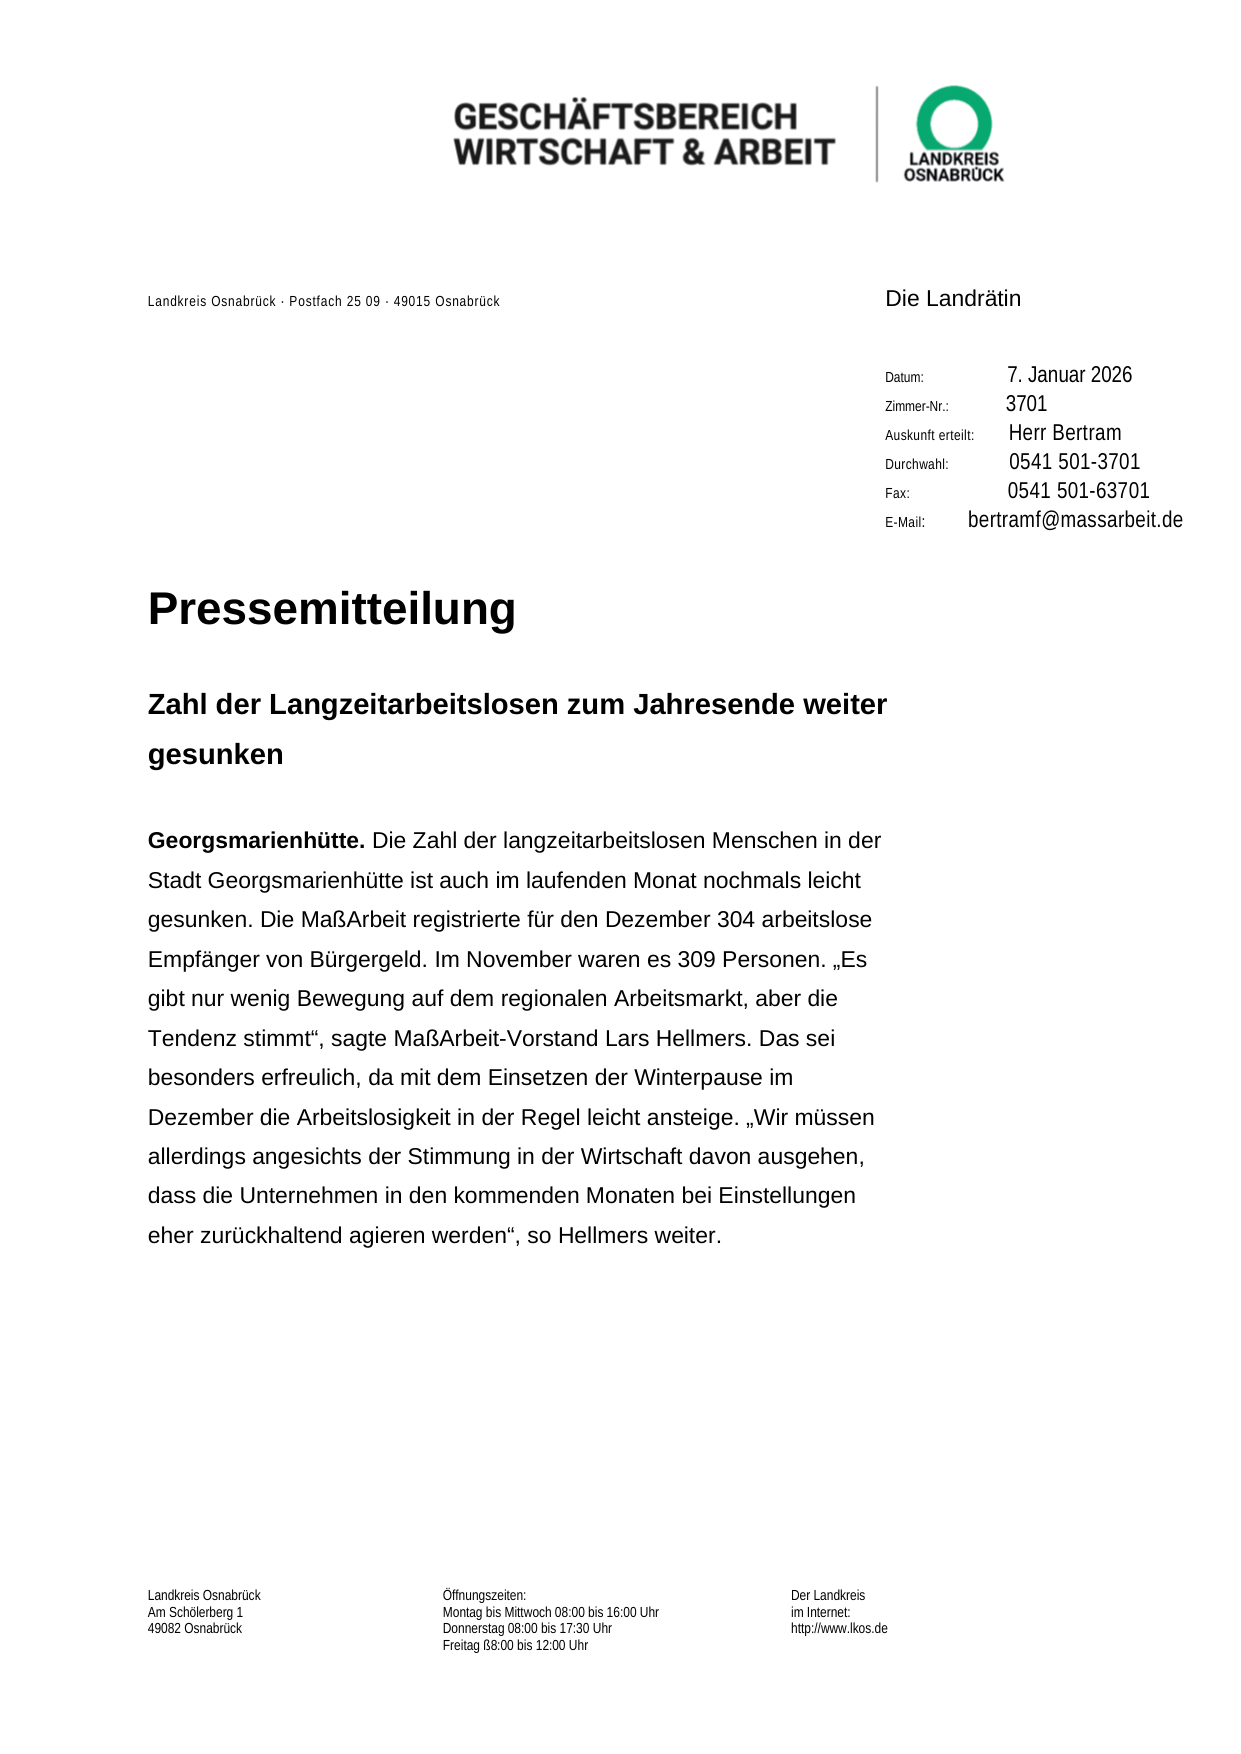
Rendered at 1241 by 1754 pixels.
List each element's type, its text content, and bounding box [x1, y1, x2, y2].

text Pressemitteilung [148, 582, 1093, 634]
text Durchwahl: 0541 501-3701 [885, 448, 1240, 474]
text Datum: 7. Januar 2026 [148, 361, 1240, 388]
text Fax: 0541 501-63701 [885, 477, 1240, 503]
text Zimmer-Nr.: 3701 [148, 390, 1240, 417]
text Georgsmarienhütte. Die Zahl der langzeitarbeitslosen Menschen in der Stadt Georgsmarienhütte ist auch im laufenden Monat nochmals leicht gesunken. Die MaßArbeit registrierte für den Dezember 304 arbeitslose Empfänger von Bürgergeld. Im November waren es 309 Personen. „Es gibt nur wenig Bewegung auf dem regionalen Arbeitsmarkt, aber die Tendenz stimmt“, sagte MaßArbeit-Vorstand Lars Hellmers. Das sei besonders erfreulich, da mit dem Einsetzen der Winterpause im Dezember die Arbeitslosigkeit in der Regel leicht ansteige. „Wir müssen allerdings angesichts der Stimmung in der Wirtschaft davon ausgehen, dass die Unternehmen in den kommenden Monaten bei Einstellungen eher zurückhaltend agieren werden“, so Hellmers weiter. [148, 827, 887, 1248]
text Zahl der Langzeitarbeitslosen zum Jahresende weiter gesunken [148, 687, 974, 771]
picture [424, 73, 1020, 199]
text Auskunft erteilt: Herr Bertram [885, 419, 1240, 446]
text Landkreis Osnabrück · Postfach 25 09 · 49015 Osnabrück Die Landrätin [148, 285, 1240, 311]
text E-Mail: bertramf@massarbeit.de [885, 506, 1240, 532]
